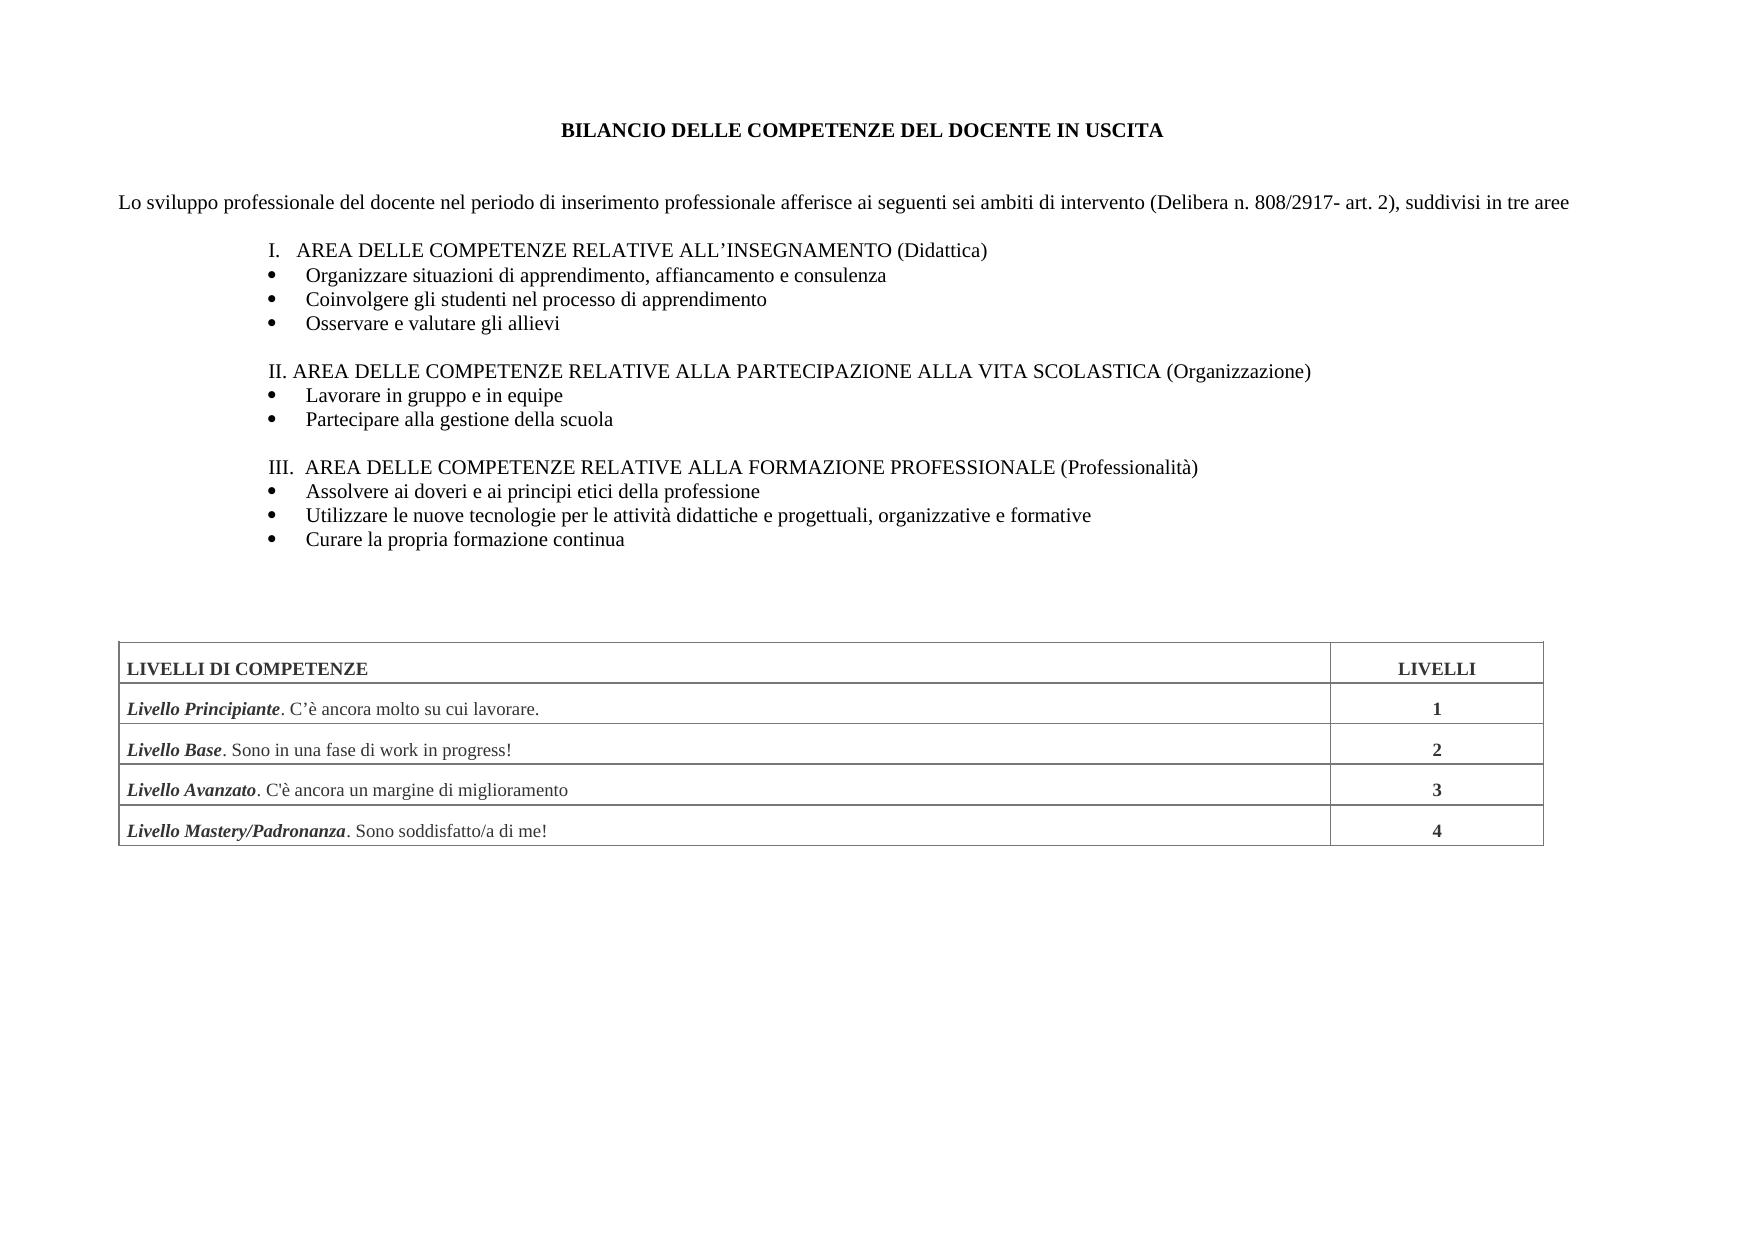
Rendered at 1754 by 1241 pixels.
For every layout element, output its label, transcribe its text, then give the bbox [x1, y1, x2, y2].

text III. AREA DELLE COMPETENZE RELATIVE ALLA FORMAZIONE PROFESSIONALE (Professionalità) [268, 455, 1606, 479]
list Lavorare in gruppo e in equipe [268, 383, 1606, 407]
table_cell 3 [1331, 765, 1543, 804]
table_header LIVELLI DI COMPETENZE [120, 643, 1330, 682]
table_cell Livello Mastery/Padronanza. Sono soddisfatto/a di me! [120, 806, 1330, 844]
list Osservare e valutare gli allievi [268, 311, 1606, 335]
text Lo sviluppo professionale del docente nel periodo di inserimento professionale afferisce ai seguenti sei ambiti di intervento (Delibera n. 808/2917- art. 2), suddivisi in tre aree [118, 190, 1606, 214]
table_cell Livello Principiante. C’è ancora molto su cui lavorare. [120, 684, 1330, 723]
list Organizzare situazioni di apprendimento, affiancamento e consulenza [268, 262, 1606, 287]
list Curare la propria formazione continua [268, 527, 1606, 551]
text I. AREA DELLE COMPETENZE RELATIVE ALL’INSEGNAMENTO (Didattica) [268, 238, 1606, 262]
list Utilizzare le nuove tecnologie per le attività didattiche e progettuali, organizzative e formative [268, 503, 1606, 527]
table_cell Livello Avanzato. C'è ancora un margine di miglioramento [120, 765, 1330, 804]
table_cell 2 [1331, 724, 1543, 763]
table_header LIVELLI [1331, 643, 1543, 682]
list Assolvere ai doveri e ai principi etici della professione [268, 479, 1606, 503]
text II. AREA DELLE COMPETENZE RELATIVE ALLA PARTECIPAZIONE ALLA VITA SCOLASTICA (Organizzazione) [268, 359, 1606, 383]
table_cell 4 [1331, 806, 1543, 844]
table_cell Livello Base. Sono in una fase di work in progress! [120, 724, 1330, 763]
list Partecipare alla gestione della scuola [268, 407, 1606, 431]
list Coinvolgere gli studenti nel processo di apprendimento [268, 287, 1606, 311]
table_cell 1 [1331, 684, 1543, 723]
text BILANCIO DELLE COMPETENZE DEL DOCENTE IN USCITA [118, 118, 1606, 142]
